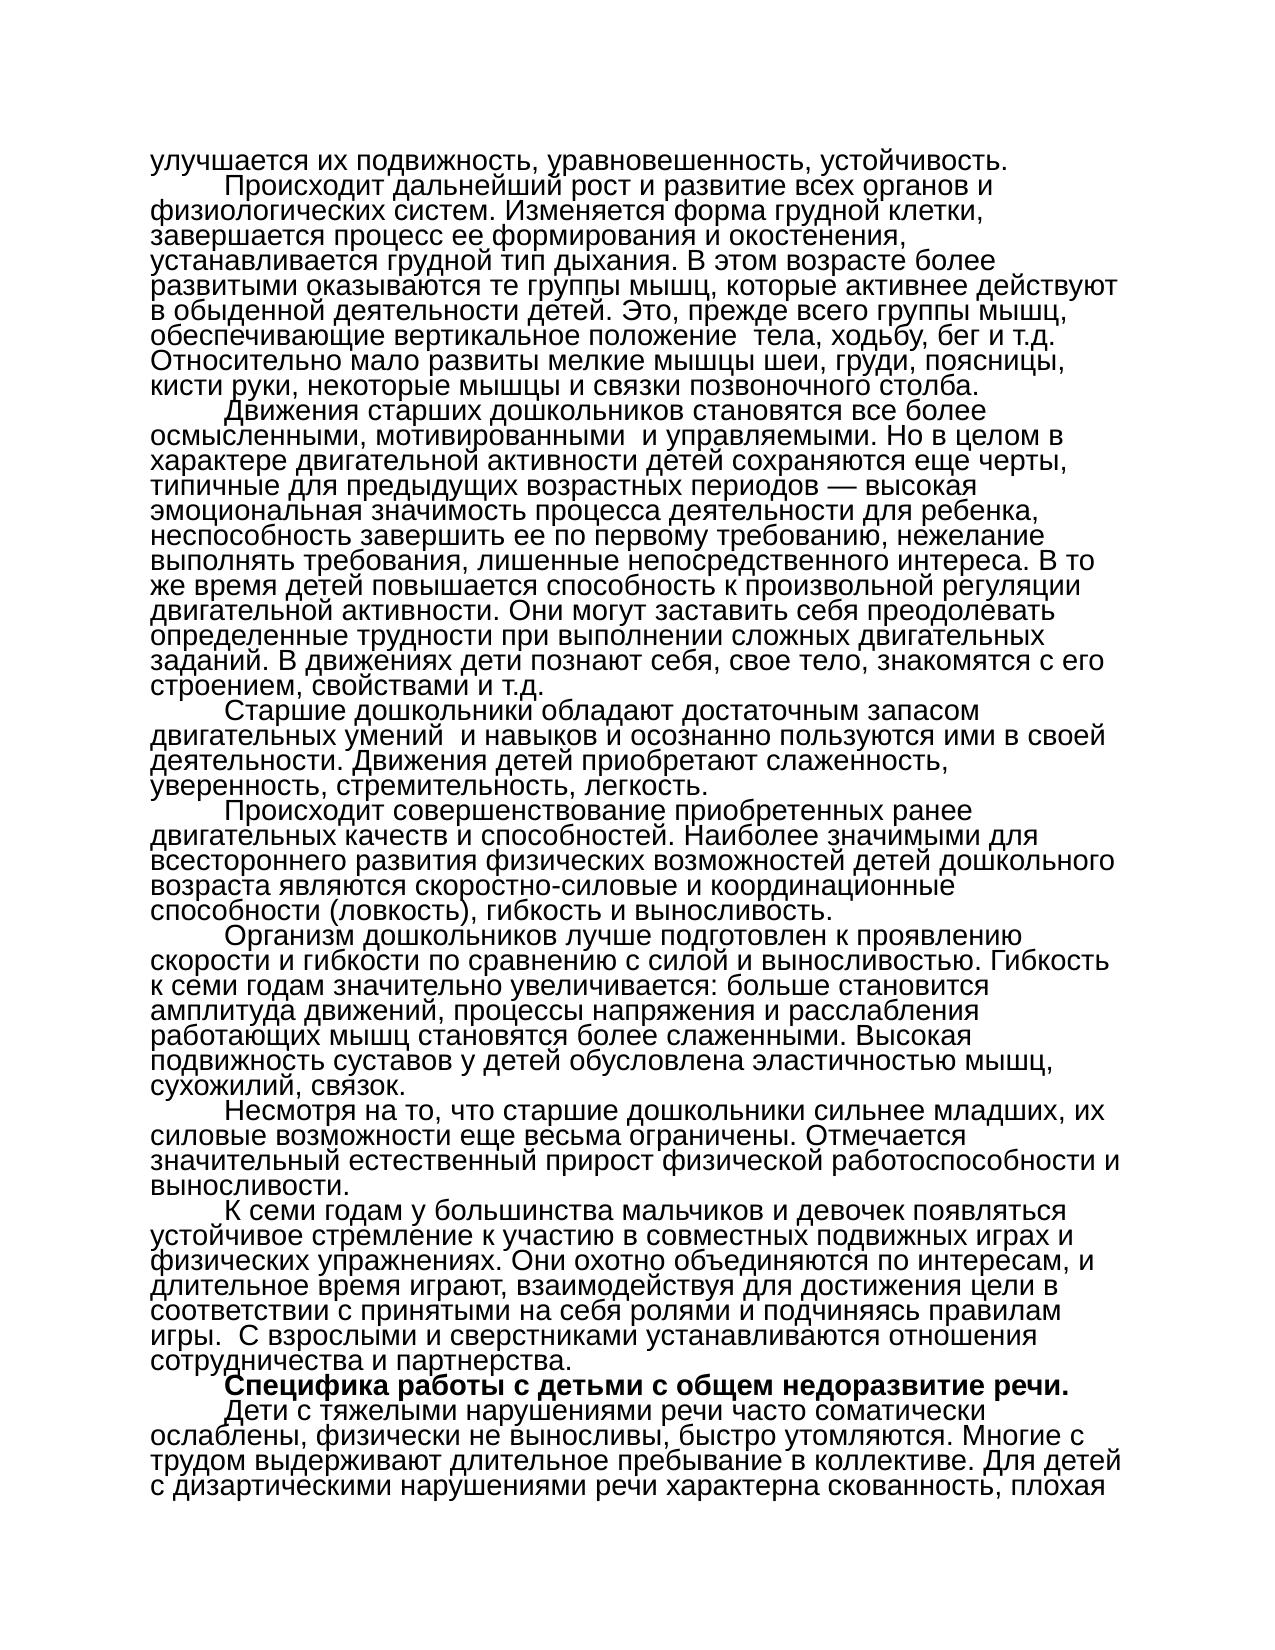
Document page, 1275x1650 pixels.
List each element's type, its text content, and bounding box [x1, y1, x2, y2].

text Старшие дошкольники обладают достаточным запасом двигательных умений и навыков и осознанно пользуются ими в своей деятельности. Движения детей приобретают слаженность, уверенность, стремительность, легкость. [150, 700, 1125, 800]
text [150, 1400, 1125, 1500]
text Происходит дальнейший рост и развитие всех органов и физиологических систем. Изменяется форма грудной клетки, завершается процесс ее формирования и окостенения, устанавливается грудной тип дыхания. В этом возрасте более развитыми оказываются те группы мышц, которые активнее действуют в обыденной деятельности детей. Это, прежде всего группы мышц, обеспечивающие вертикальное положение тела, ходьбу, бег и т.д. Относительно мало развиты мелкие мышцы шеи, груди, поясницы, кисти руки, некоторые мышцы и связки позвоночного столба. [150, 175, 1125, 400]
text Происходит совершенствование приобретенных ранее двигательных качеств и способностей. Наиболее значимыми для всестороннего развития физических возможностей детей дошкольного возраста являются скоростно-силовые и координационные способности (ловкость), гибкость и выносливость. [150, 800, 1125, 925]
text К семи годам у большинства мальчиков и девочек появляться устойчивое стремление к участию в совместных подвижных играх и физических упражнениях. Они охотно объединяются по интересам, и длительное время играют, взаимодействуя для достижения цели в соответствии с принятыми на себя ролями и подчиняясь правилам игры. С взрослыми и сверстниками устанавливаются отношения сотрудничества и партнерства. [150, 1200, 1125, 1375]
text Специфика работы с детьми с общем недоразвитие речи. [150, 1375, 325, 1400]
text Организм дошкольников лучше подготовлен к проявлению скорости и гибкости по сравнению с силой и выносливостью. Гибкость к семи годам значительно увеличивается: больше становится амплитуда движений, процессы напряжения и расслабления работающих мышц становятся более слаженными. Высокая подвижность суставов у детей обусловлена эластичностью мышц, сухожилий, связок. [150, 925, 1125, 1100]
text Движения старших дошкольников становятся все более осмысленными, мотивированными и управляемыми. Но в целом в характере двигательной активности детей сохраняются еще черты, типичные для предыдущих возрастных периодов — высокая эмоциональная значимость процесса деятельности для ребенка, неспособность завершить ее по первому требованию, нежелание выполнять требования, лишенные непосредственного интереса. В то же время детей повышается способность к произвольной регуляции двигательной активности. Они могут заставить себя преодолевать определенные трудности при выполнении сложных двигательных заданий. В движениях дети познают себя, свое тело, знакомятся с его строением, свойствами и т.д. [150, 400, 1125, 700]
text Специфика работы с детьми с общем недоразвитие речи. [329, 1375, 1125, 1400]
text Несмотря на то, что старшие дошкольники сильнее младших, их силовые возможности еще весьма ограничены. Отмечается значительный естественный прирост физической работоспособности и выносливости. [150, 1100, 1125, 1200]
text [150, 150, 1125, 175]
